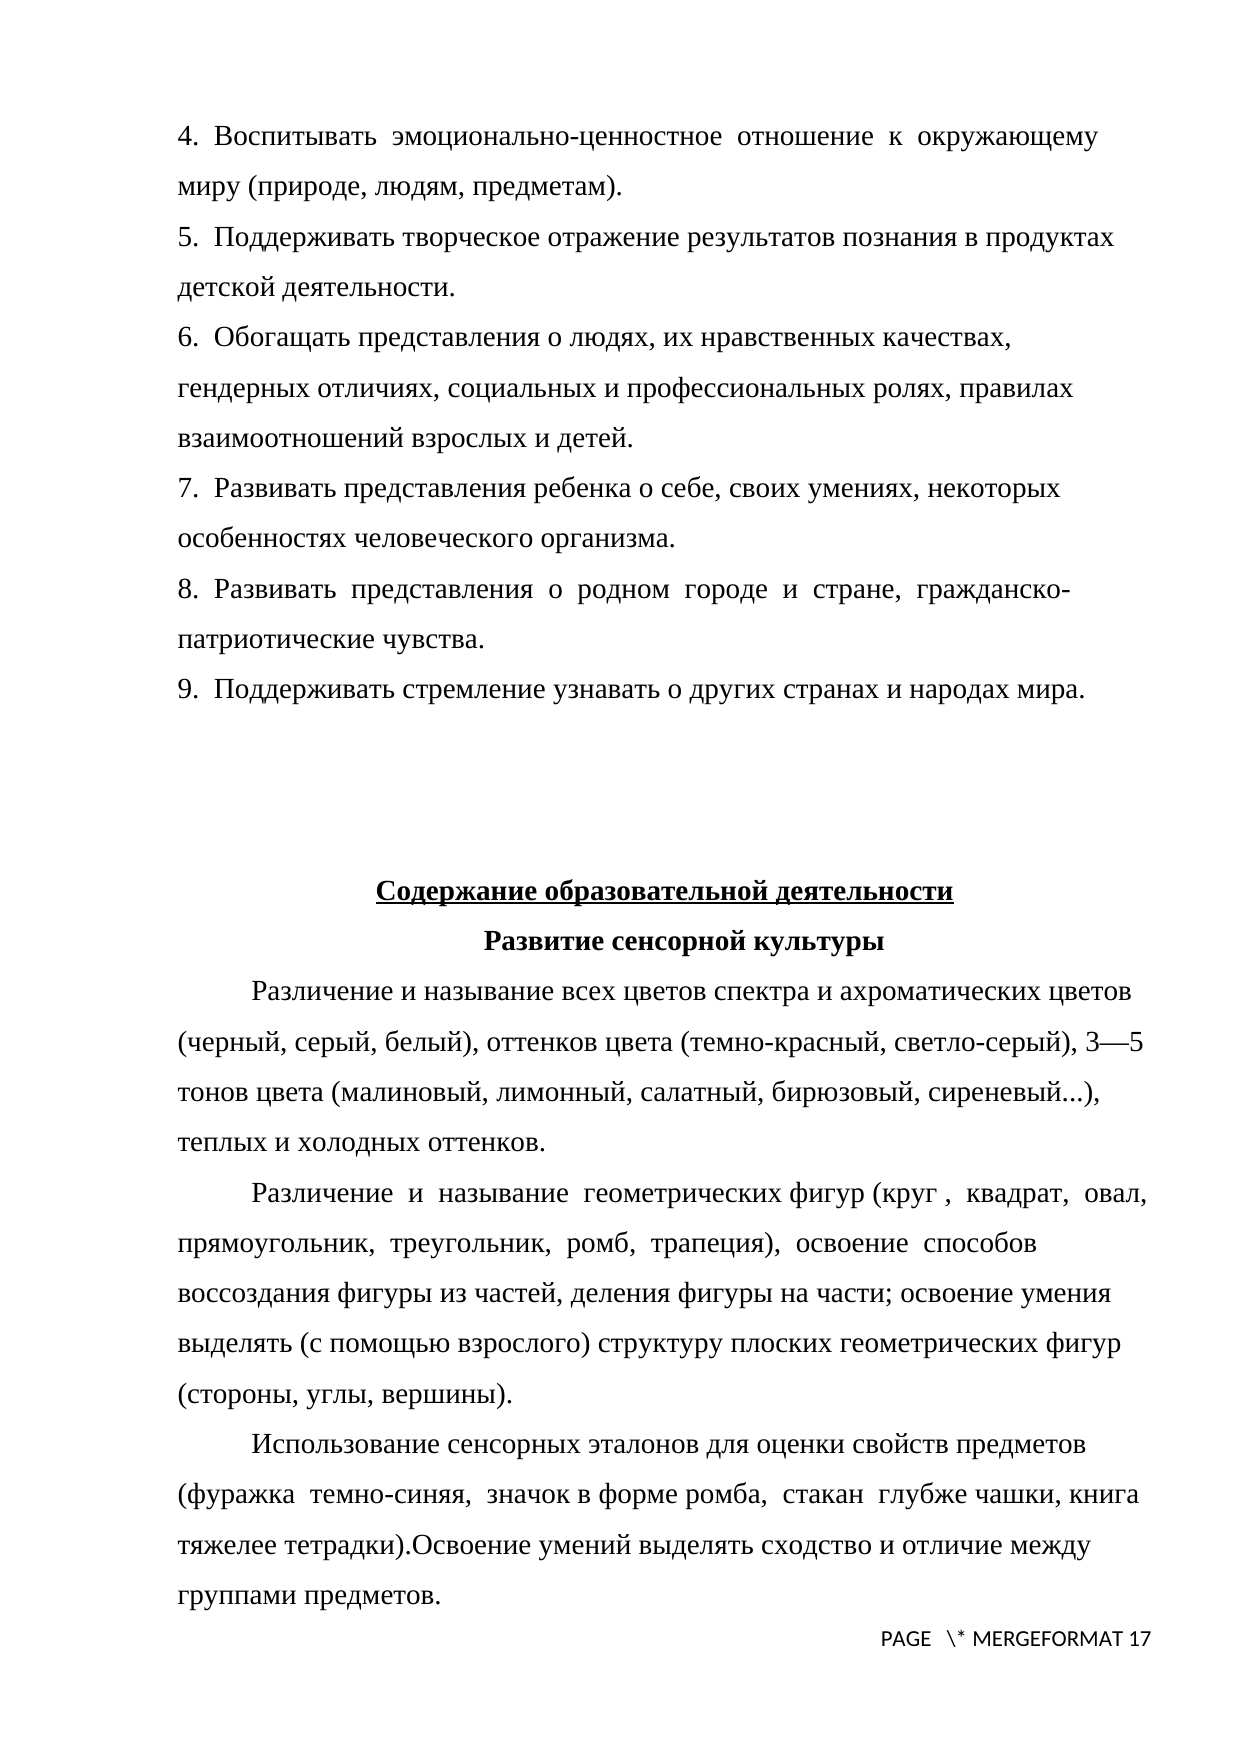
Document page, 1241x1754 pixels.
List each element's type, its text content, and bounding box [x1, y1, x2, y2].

text 9. Поддерживать стремление узнавать о других странах и народах мира. [177, 672, 1152, 705]
text 8. Развивать представления о родном городе и стране, гражданско-патриотические чувства. [177, 571, 1152, 655]
text 6. Обогащать представления о людях, их нравственных качествах, гендерных отличиях, социальных и профессиональных ролях, правилах взаимоотношений взрослых и детей. [177, 319, 1152, 453]
text 5. Поддерживать творческое отражение результатов познания в продуктах [177, 219, 1152, 252]
text Использование сенсорных эталонов для оценки свойств предметов (фуражка темно-синяя, значок в форме ромба, стакан глубже чашки, книга тяжелее тетрадки).Освоение умений выделять сходство и отличие между группами предметов. [177, 1426, 1152, 1611]
text детской деятельности. [177, 269, 1152, 303]
text Различение и называние геометрических фигур (круг , квадрат, овал, прямоугольник, треугольник, ромб, трапеция), освоение способов воссоздания фигуры из частей, деления фигуры на части; освоение умения выделять (с помощью взрослого) структуру плоских геометрических фигур (стороны, углы, вершины). [177, 1175, 1152, 1409]
text миру (природе, людям, предметам). [177, 168, 1152, 202]
text 7. Развивать представления ребенка о себе, своих умениях, некоторых особенностях человеческого организма. [177, 470, 1152, 554]
text Содержание образовательной деятельности [177, 873, 1152, 906]
text 4. Воспитывать эмоционально-ценностное отношение к окружающему [177, 118, 1152, 152]
text Развитие сенсорной культуры [177, 923, 1152, 957]
text Различение и называние всех цветов спектра и ахроматических цветов (черный, серый, белый), оттенков цвета (темно-красный, светло-серый), 3—5 тонов цвета (малиновый, лимонный, салатный, бирюзовый, сиреневый...), теплых и холодных оттенков. [177, 973, 1152, 1158]
